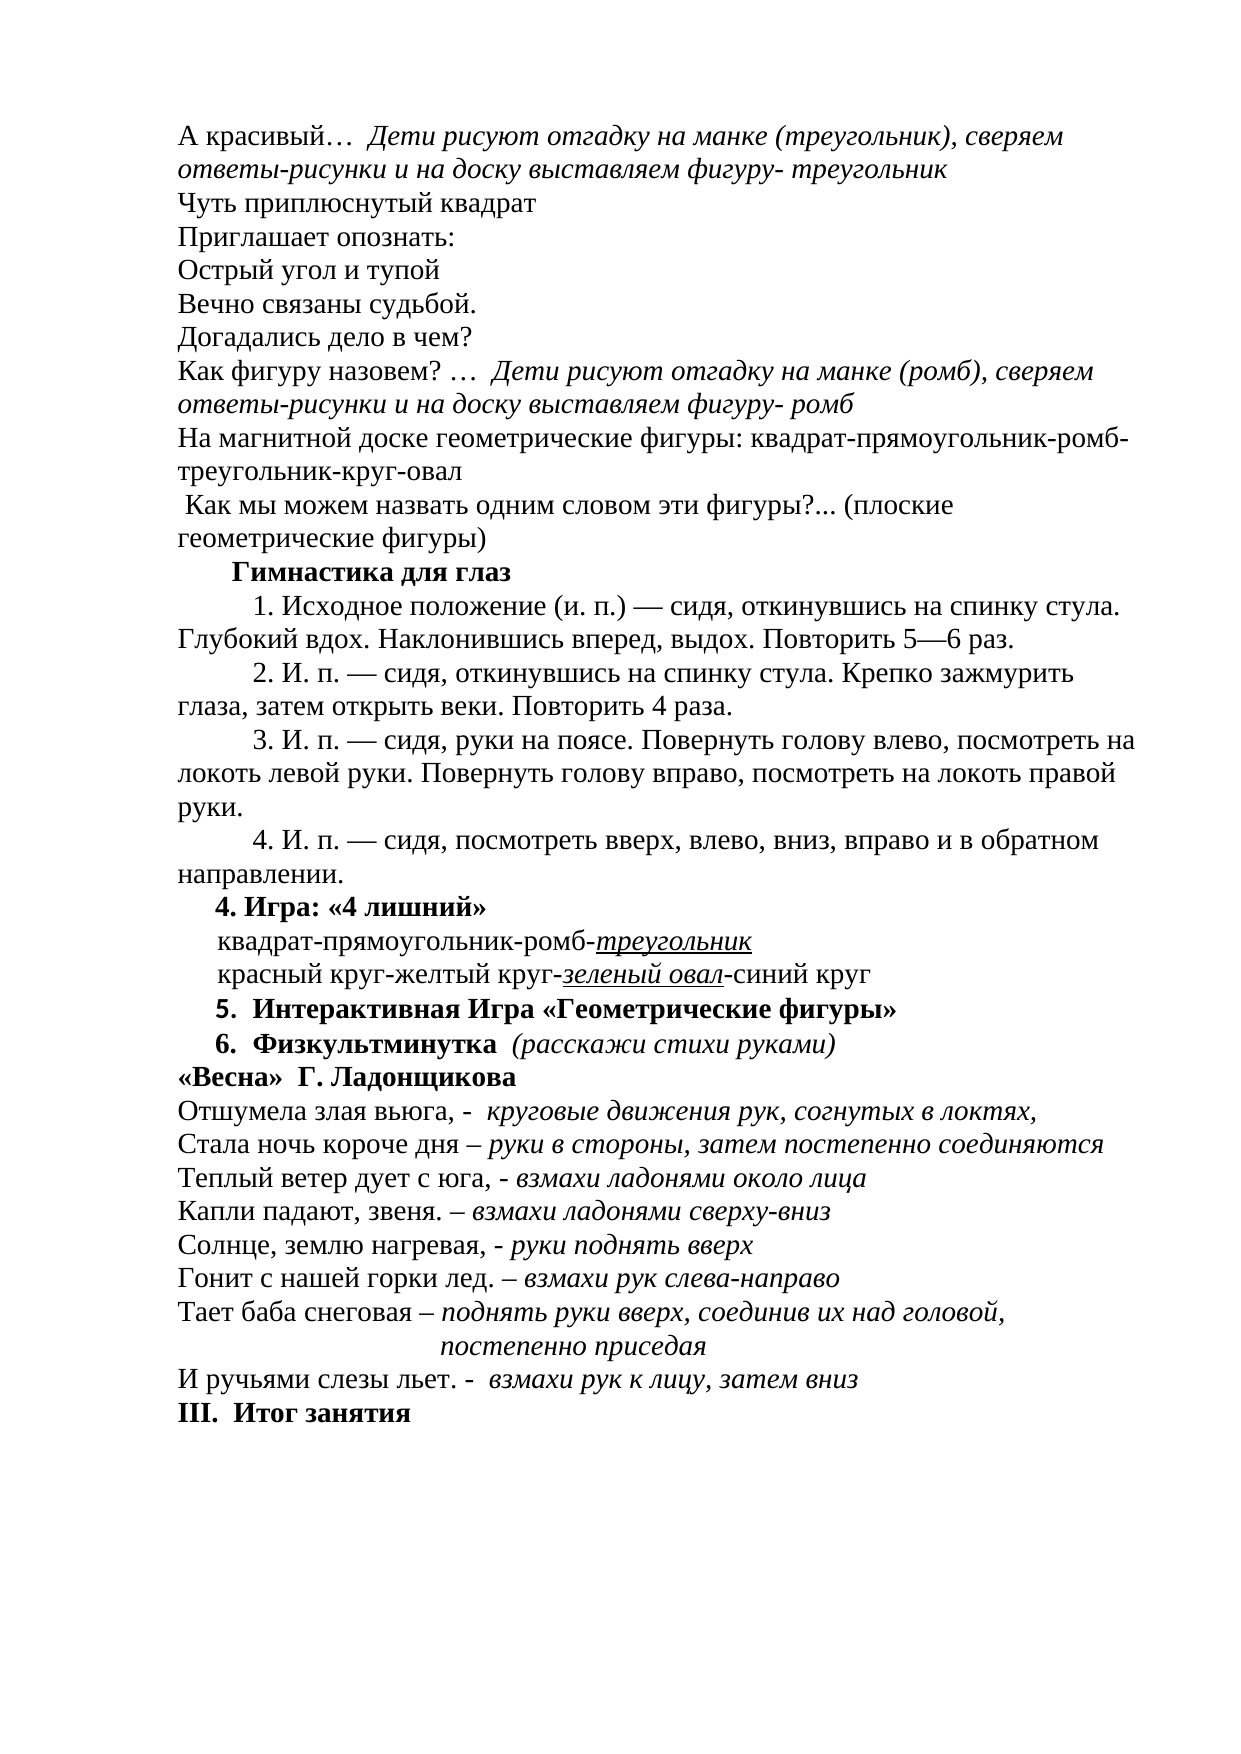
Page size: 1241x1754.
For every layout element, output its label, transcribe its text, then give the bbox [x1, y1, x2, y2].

text Отшумела злая вьюга, - круговые движения рук, согнутых в локтях, [177, 1093, 1152, 1126]
text Капли падают, звеня. – взмахи ладонями сверху-вниз [177, 1193, 1152, 1227]
text «Весна» Г. Ладонщикова [177, 1059, 1152, 1093]
text На магнитной доске геометрические фигуры: квадрат-прямоугольник-ромб-треугольник-круг-овал [177, 420, 1152, 487]
text Гимнастика для глаз [177, 554, 1152, 588]
text 3. И. п. — сидя, руки на поясе. Повернуть голову влево, посмотреть на локоть левой руки. Повернуть голову вправо, посмотреть на локоть правой руки. [177, 722, 1152, 822]
text 4. Игра: «4 лишний» [215, 889, 1152, 923]
list Физкультминутка (расскажи стихи руками) [215, 1026, 1152, 1059]
text 2. И. п. — сидя, откинувшись на спинку стула. Крепко зажмурить глаза, затем открыть веки. Повторить 4 раза. [177, 655, 1152, 722]
list Интерактивная Игра «Геометрические фигуры» [215, 990, 1152, 1026]
text красный круг-желтый круг-зеленый овал-синий круг [177, 957, 1152, 990]
text Тает баба снеговая – поднять руки вверх, соединив их над головой, [177, 1294, 1152, 1328]
text Стала ночь короче дня – руки в стороны, затем постепенно соединяются [177, 1126, 1152, 1160]
text Как мы можем назвать одним словом эти фигуры?... (плоские геометрические фигуры) [177, 487, 1152, 554]
text 4. И. п. — сидя, посмотреть вверх, влево, вниз, вправо и в обратном направлении. [177, 822, 1152, 889]
text Чуть приплюснутый квадрат Приглашает опознать: Острый угол и тупой Вечно связаны судьбой. Догадались дело в чем? Как фигуру назовем? … Дети рисуют отгадку на манке (ромб), сверяем ответы-рисунки и на доску выставляем фигуру- ромб [177, 185, 1152, 420]
text И ручьями слезы льет. - взмахи рук к лицу, затем вниз [177, 1361, 1152, 1395]
text Гонит с нашей горки лед. – взмахи рук слева-направо [177, 1261, 1152, 1294]
text 1. Исходное положение (и. п.) — сидя, откинувшись на спинку стула. Глубокий вдох. Наклонившись вперед, выдох. Повторить 5—6 раз. [177, 588, 1152, 655]
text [177, 118, 1152, 185]
text III. Итог занятия [177, 1395, 1152, 1428]
text Теплый ветер дует с юга, - взмахи ладонями около лица [177, 1160, 1152, 1193]
text постепенно приседая [177, 1328, 1152, 1361]
text квадрат-прямоугольник-ромб-треугольник [177, 923, 1152, 957]
text Солнце, землю нагревая, - руки поднять вверх [177, 1227, 1152, 1261]
